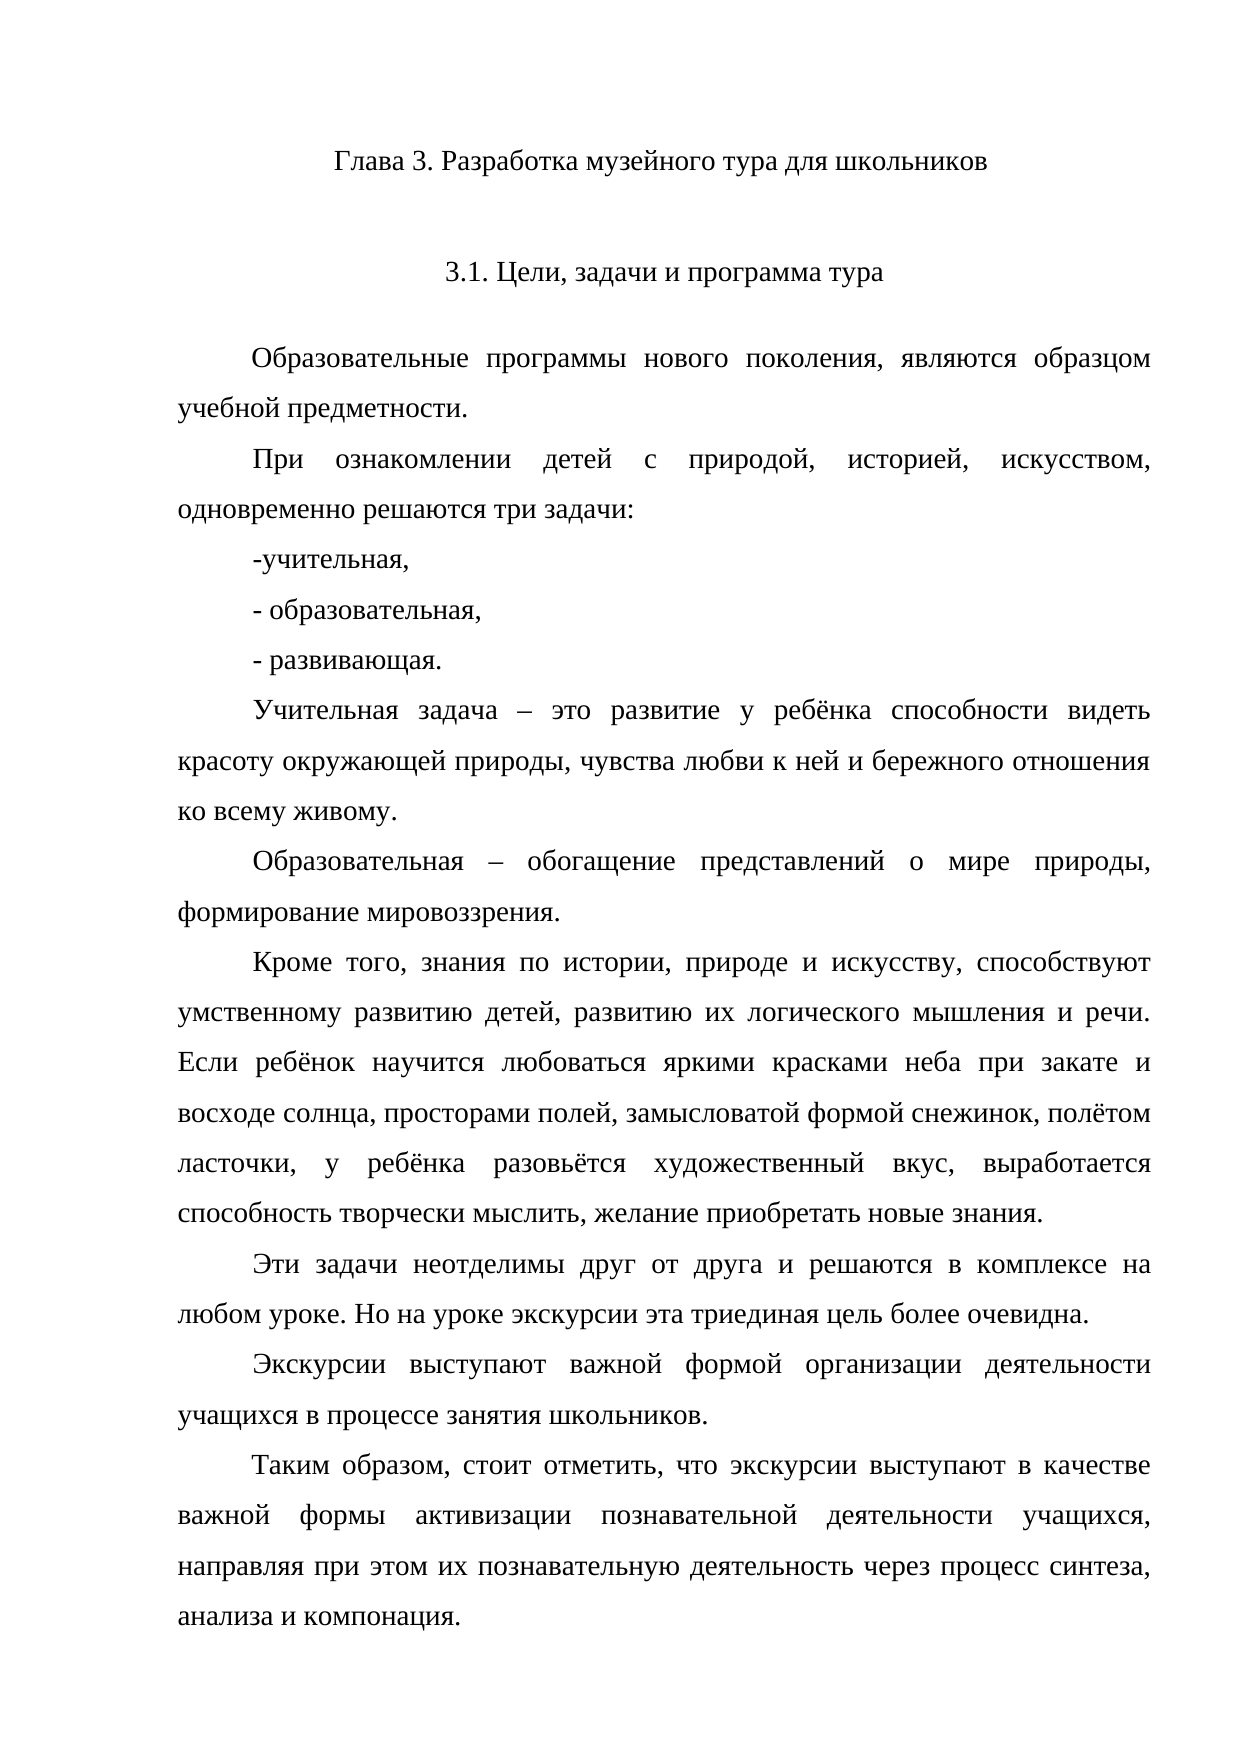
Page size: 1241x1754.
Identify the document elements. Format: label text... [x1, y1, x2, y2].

text Образовательная – обогащение представлений о мире природы, формирование мировоззрения. [177, 843, 1152, 927]
text При ознакомлении детей с природой, историей, искусством, одновременно решаются три задачи: [177, 441, 1152, 525]
subtitle 3.1. Цели, задачи и программа тура [177, 254, 1152, 337]
text - образовательная, [177, 592, 1152, 625]
text Кроме того, знания по истории, природе и искусству, способствуют умственному развитию детей, развитию их логического мышления и речи. Если ребёнок научится любоваться яркими красками неба при закате и восходе солнца, просторами полей, замысловатой формой снежинок, полётом ласточки, у ребёнка разовьётся художественный вкус, выработается способность творчески мыслить, желание приобретать новые знания. [177, 944, 1152, 1229]
text -учительная, [177, 541, 1152, 575]
text Экскурсии выступают важной формой организации деятельности учащихся в процессе занятия школьников. [177, 1346, 1152, 1430]
text Таким образом, стоит отметить, что экскурсии выступают в качестве важной формы активизации познавательной деятельности учащихся, направляя при этом их познавательную деятельность через процесс синтеза, анализа и компонация. [177, 1447, 1152, 1632]
text Эти задачи неотделимы друг от друга и решаются в комплексе на любом уроке. Но на уроке экскурсии эта триединая цель более очевидна. [177, 1246, 1152, 1330]
text - развивающая. [177, 642, 1152, 676]
text Образовательные программы нового поколения, являются образцом учебной предметности. [177, 340, 1152, 424]
subtitle Глава 3. Разработка музейного тура для школьников [177, 143, 1152, 226]
text Учительная задача – это развитие у ребёнка способности видеть красоту окружающей природы, чувства любви к ней и бережного отношения ко всему живому. [177, 692, 1152, 827]
